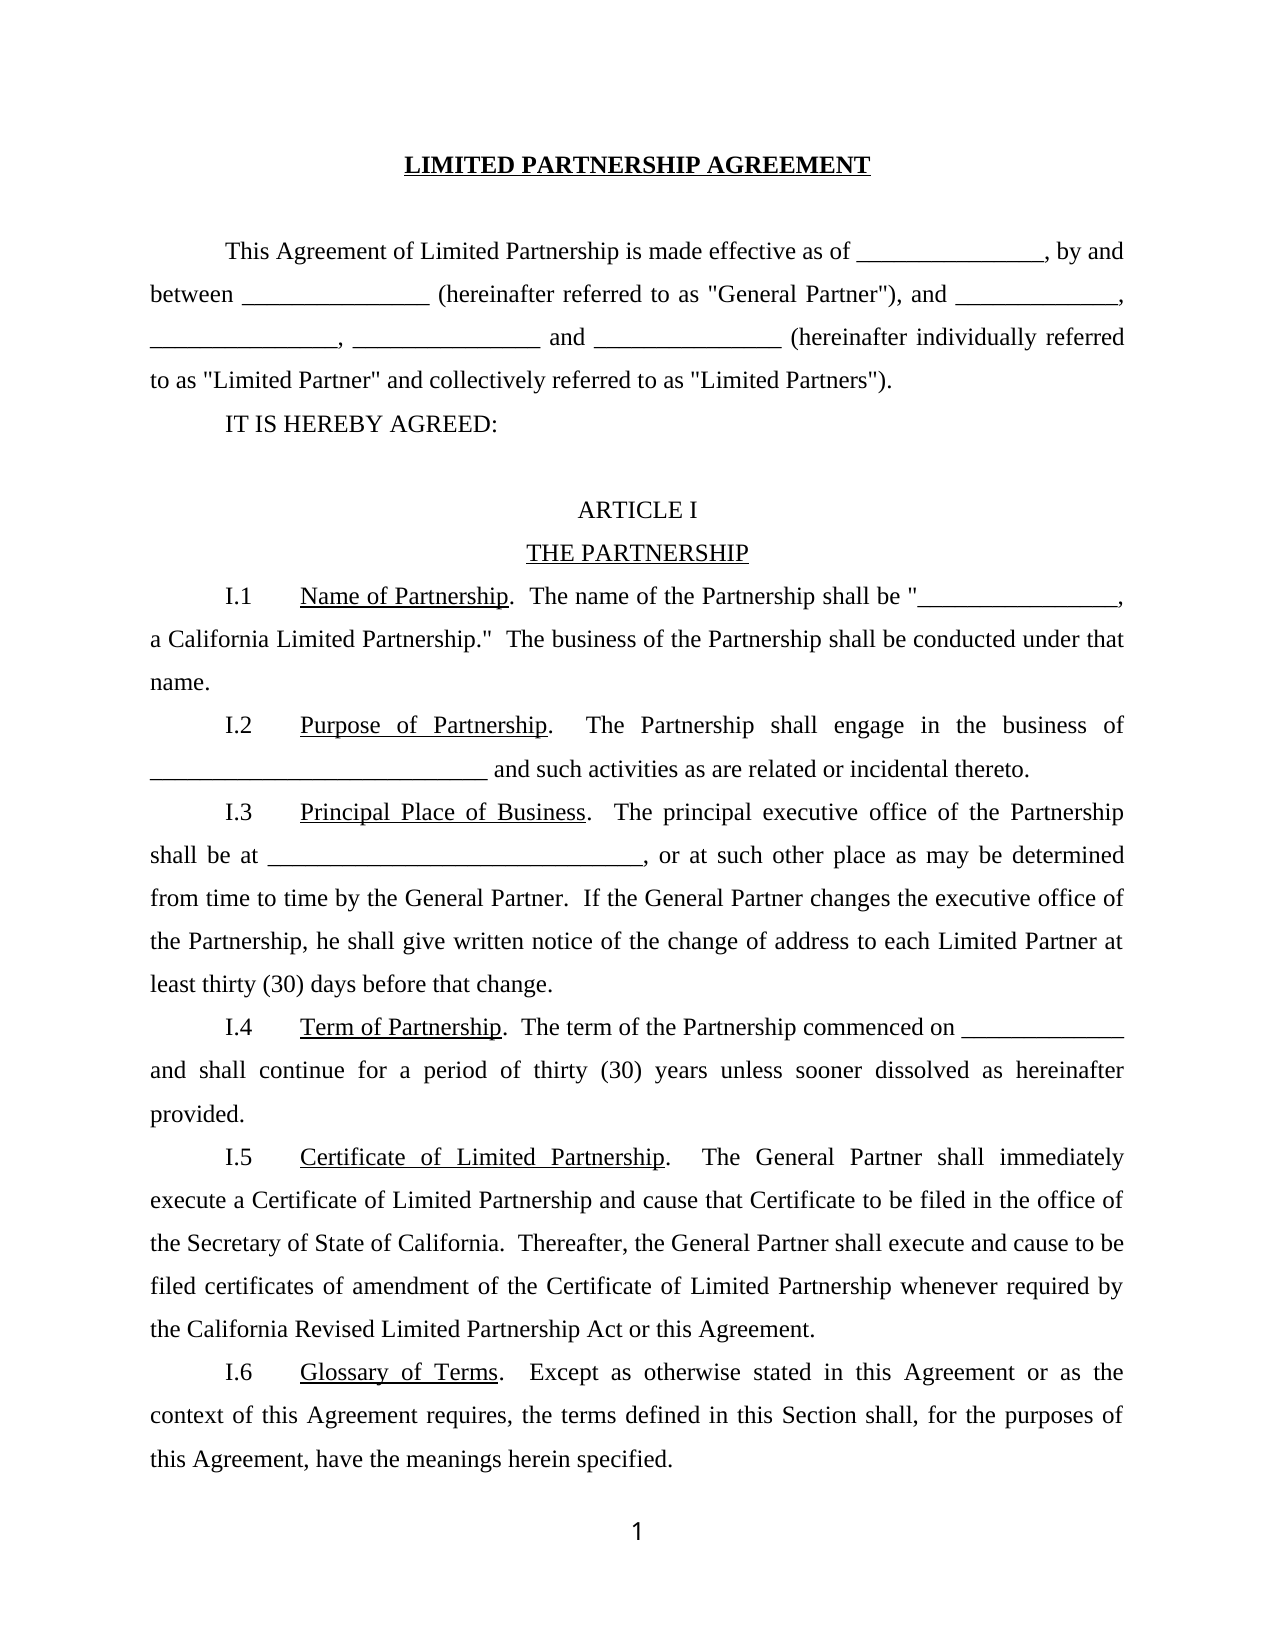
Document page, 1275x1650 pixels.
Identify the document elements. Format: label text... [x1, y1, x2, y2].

subtitle Certificate of Limited Partnership. The General Partner shall immediately execute a Certificate of Limited Partnership and cause that Certificate to be filed in the office of the Secretary of State of California. Thereafter, the General Partner shall execute and cause to be filed certificates of amendment of the Certificate of Limited Partnership whenever required by the California Revised Limited Partnership Act or this Agreement. [150, 1142, 1125, 1343]
text LIMITED PARTNERSHIP AGREEMENT [150, 150, 1125, 179]
subtitle THE PARTNERSHIP [150, 538, 1125, 567]
subtitle Glossary of Terms. Except as otherwise stated in this Agreement or as the context of this Agreement requires, the terms defined in this Section shall, for the purposes of this Agreement, have the meanings herein specified. [150, 1357, 1125, 1472]
text This Agreement of Limited Partnership is made effective as of _______________, by and between _______________ (hereinafter referred to as "General Partner"), and _____________, _______________, _______________ and _______________ (hereinafter individually referred to as "Limited Partner" and collectively referred to as "Limited Partners"). [150, 236, 1125, 394]
subtitle Name of Partnership. The name of the Partnership shall be "________________, a California Limited Partnership." The business of the Partnership shall be conducted under that name. [150, 581, 1125, 696]
subtitle Term of Partnership. The term of the Partnership commenced on _____________ and shall continue for a period of thirty (30) years unless sooner dissolved as hereinafter provided. [150, 1012, 1125, 1127]
subtitle Principal Place of Business. The principal executive office of the Partnership shall be at ______________________________, or at such other place as may be determined from time to time by the General Partner. If the General Partner changes the executive office of the Partnership, he shall give written notice of the change of address to each Limited Partner at least thirty (30) days before that change. [150, 797, 1125, 998]
text IT IS HEREBY AGREED: [150, 409, 1125, 437]
subtitle Purpose of Partnership. The Partnership shall engage in the business of ___________________________ and such activities as are related or incidental thereto. [150, 711, 1125, 782]
